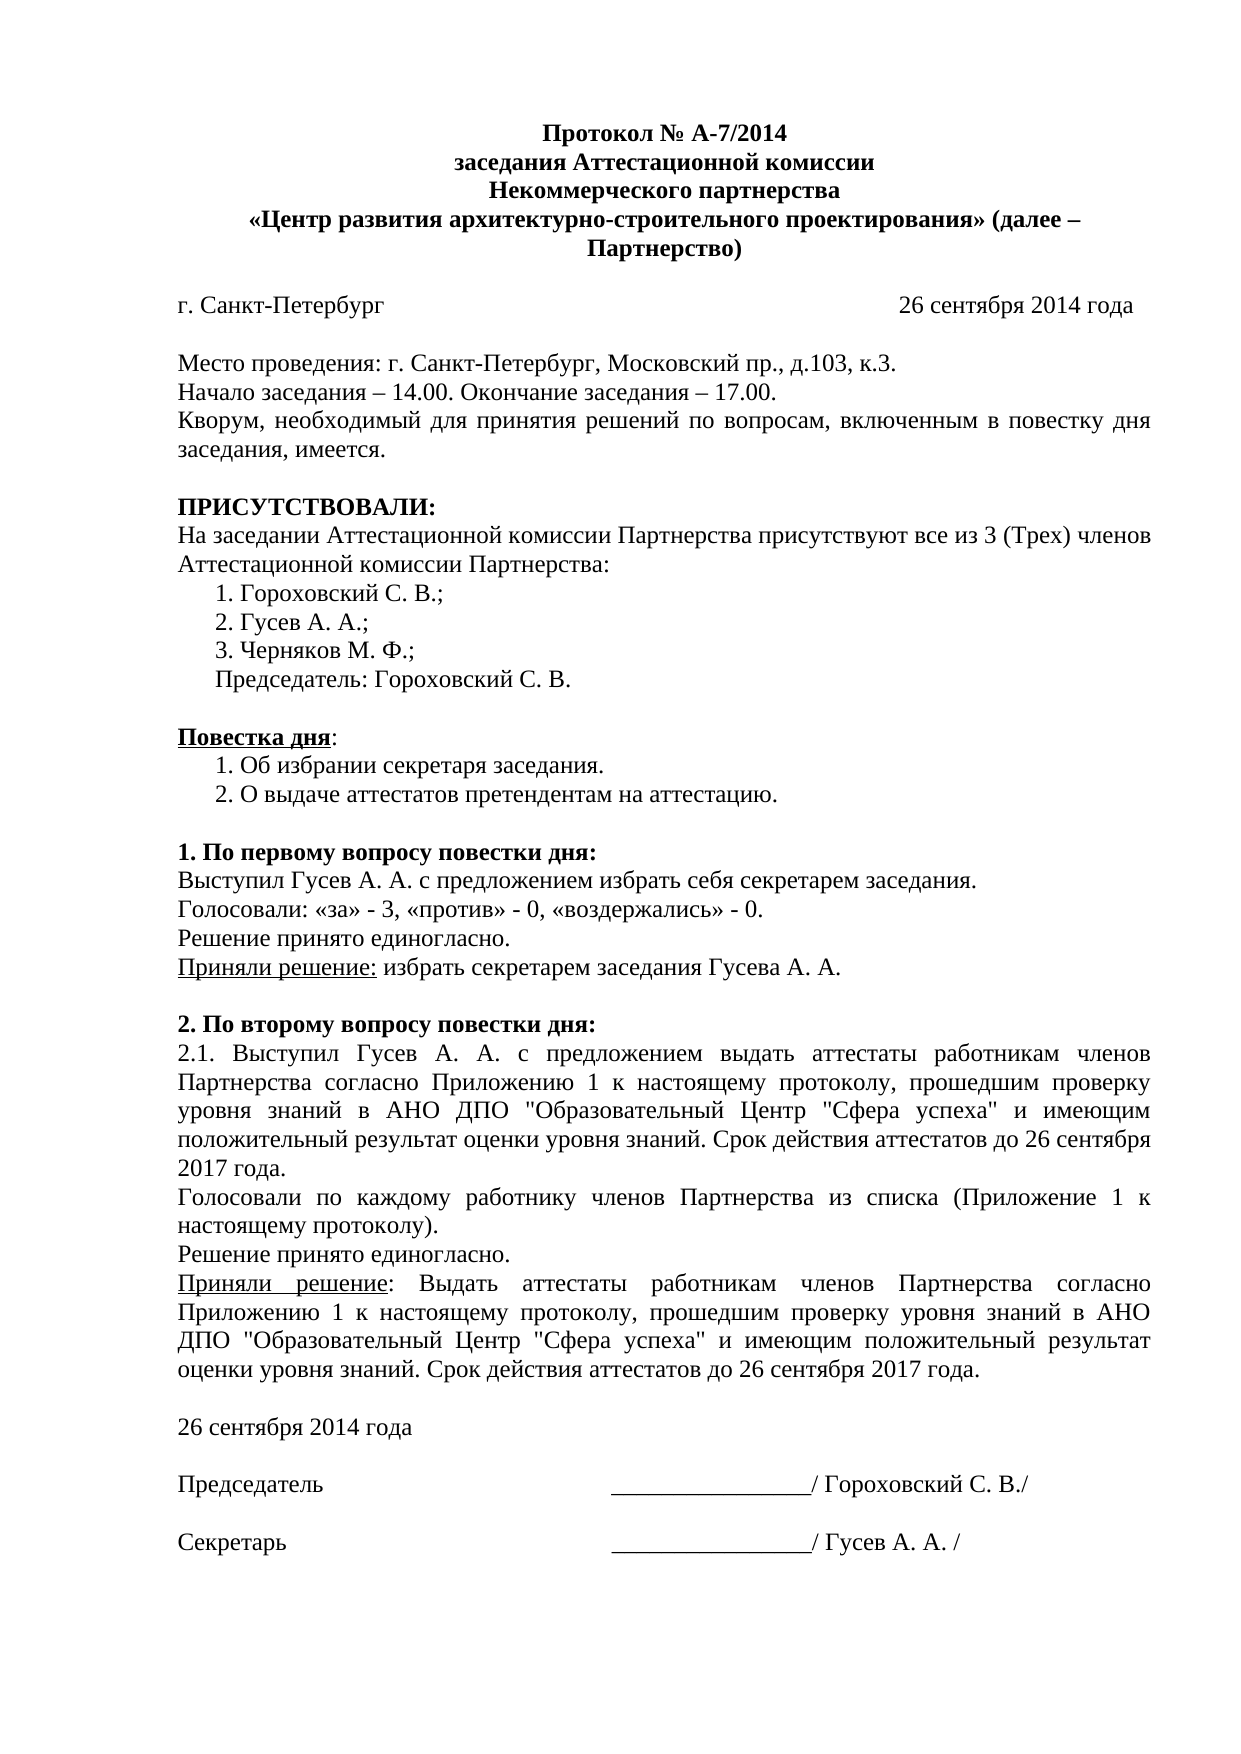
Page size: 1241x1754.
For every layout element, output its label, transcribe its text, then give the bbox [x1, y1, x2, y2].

text 2. О выдаче аттестатов претендентам на аттестацию. [215, 779, 1152, 808]
text На заседании Аттестационной комиссии Партнерства присутствуют все из 3 (Трех) членов Аттестационной комиссии Партнерства: [177, 521, 1152, 578]
text 2. По второму вопросу повестки дня: [177, 1009, 1152, 1038]
text Решение принято единогласно. [177, 1239, 1152, 1268]
text 2.1. Выступил Гусев А. А. с предложением выдать аттестаты работникам членов Партнерства согласно Приложению 1 к настоящему протоколу, прошедшим проверку уровня знаний в АНО ДПО "Образовательный Центр "Сфера успеха" и имеющим положительный результат оценки уровня знаний. Срок действия аттестатов до 26 сентября 2017 года. [177, 1038, 1152, 1182]
text Приняли решение: избрать секретарем заседания Гусева А. А. [177, 952, 1152, 981]
text Место проведения: г. Санкт-Петербург, Московский пр., д.103, к.3. [177, 348, 1152, 377]
text 1. Об избрании секретаря заседания. [215, 751, 1152, 779]
text Секретарь ________________/ Гусев А. А. / [177, 1527, 1152, 1556]
text 3. Черняков М. Ф.; [215, 636, 1152, 664]
text Председатель ________________/ Гороховский С. В. / [177, 1469, 1152, 1498]
text 2. Гусев А. А.; [215, 607, 1152, 636]
text Решение принято единогласно. [177, 923, 1152, 952]
text Голосовали по каждому работнику членов Партнерства из списка (Приложение 1 к настоящему протоколу). [177, 1182, 1152, 1239]
text Приняли решение: Выдать аттестаты работникам членов Партнерства согласно Приложению 1 к настоящему протоколу, прошедшим проверку уровня знаний в АНО ДПО "Образовательный Центр "Сфера успеха" и имеющим положительный результат оценки уровня знаний. Срок действия аттестатов до 26 сентября 2017 года. [177, 1268, 1152, 1383]
text Начало заседания – 14.00. Окончание заседания – 17.00. [177, 377, 1152, 406]
text 1. Гороховский С. В.; [215, 578, 1152, 607]
text заседания Аттестационной комиссии [177, 147, 1152, 176]
text Протокол № А-7/2014 [177, 118, 1152, 147]
text ПРИСУТСТВОВАЛИ: [177, 492, 1152, 521]
text Кворум, необходимый для принятия решений по вопросам, включенным в повестку дня заседания, имеется. [177, 406, 1152, 463]
text «Центр развития архитектурно-строительного проектирования» (далее – Партнерство) [177, 204, 1152, 262]
text Председатель: Гороховский С. В. [215, 664, 1152, 693]
text 1. По первому вопросу повестки дня: [177, 837, 1152, 866]
text Выступил Гусев А. А. с предложением избрать себя секретарем заседания. [177, 866, 1152, 894]
text г. Санкт-Петербург 26 сентября 2014 года [177, 291, 1152, 319]
text Голосовали: «за» - 3, «против» - 0, «воздержались» - 0. [177, 894, 1152, 923]
text 26 сентября 2014 года [177, 1412, 1152, 1441]
text Повестка дня: [177, 722, 1152, 751]
text Некоммерческого партнерства [177, 176, 1152, 204]
